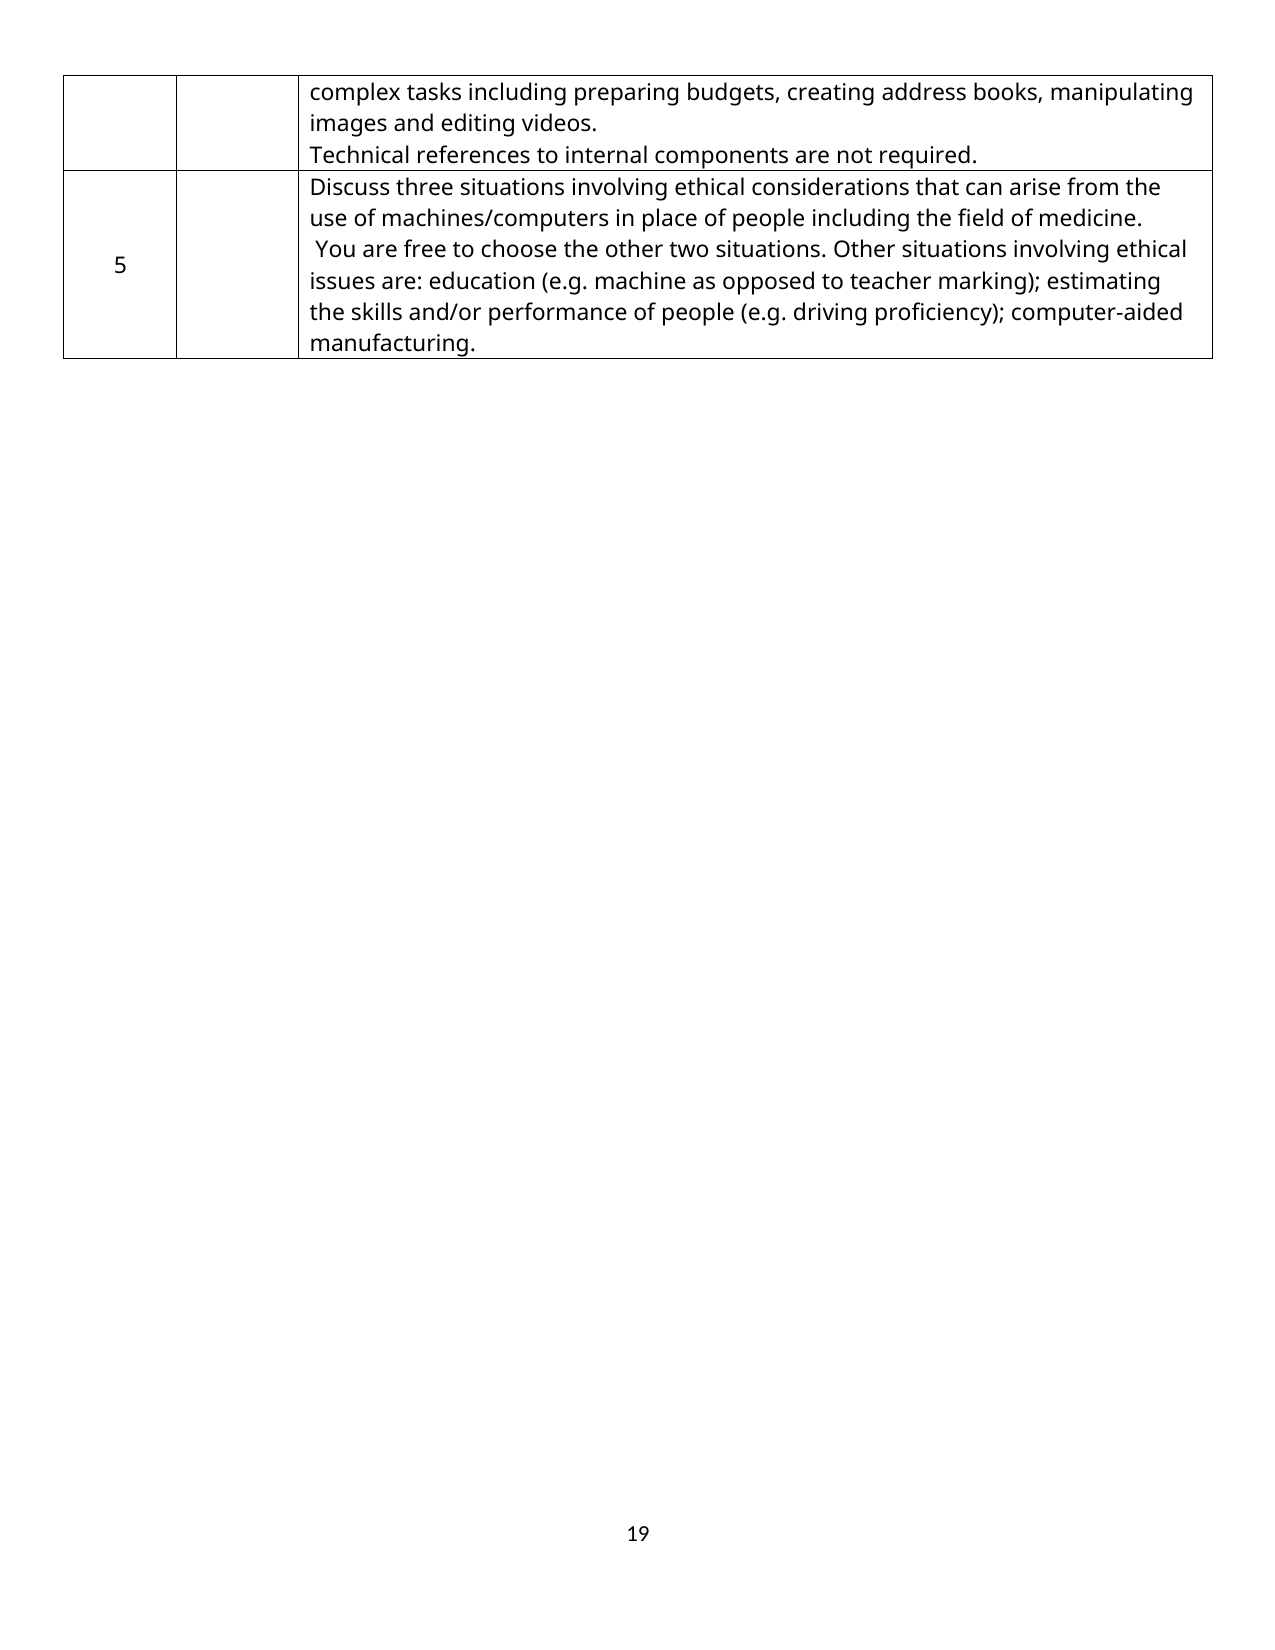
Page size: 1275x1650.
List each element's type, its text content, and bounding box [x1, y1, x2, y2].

table_cell [177, 76, 298, 170]
table_cell 5 [64, 171, 176, 358]
table_cell [177, 171, 298, 358]
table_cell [299, 76, 1212, 170]
table_cell 4 [64, 76, 176, 170]
table_cell Discuss three situations involving ethical considerations that can arise from the use of machines/computers in place of people including the field of medicine. You are free to choose the other two situations. Other situations involving ethical issues are: education (e.g. machine as opposed to teacher marking); estimating the skills and/or performance of people (e.g. driving proficiency); computer-aided manufacturing. [299, 171, 1212, 358]
